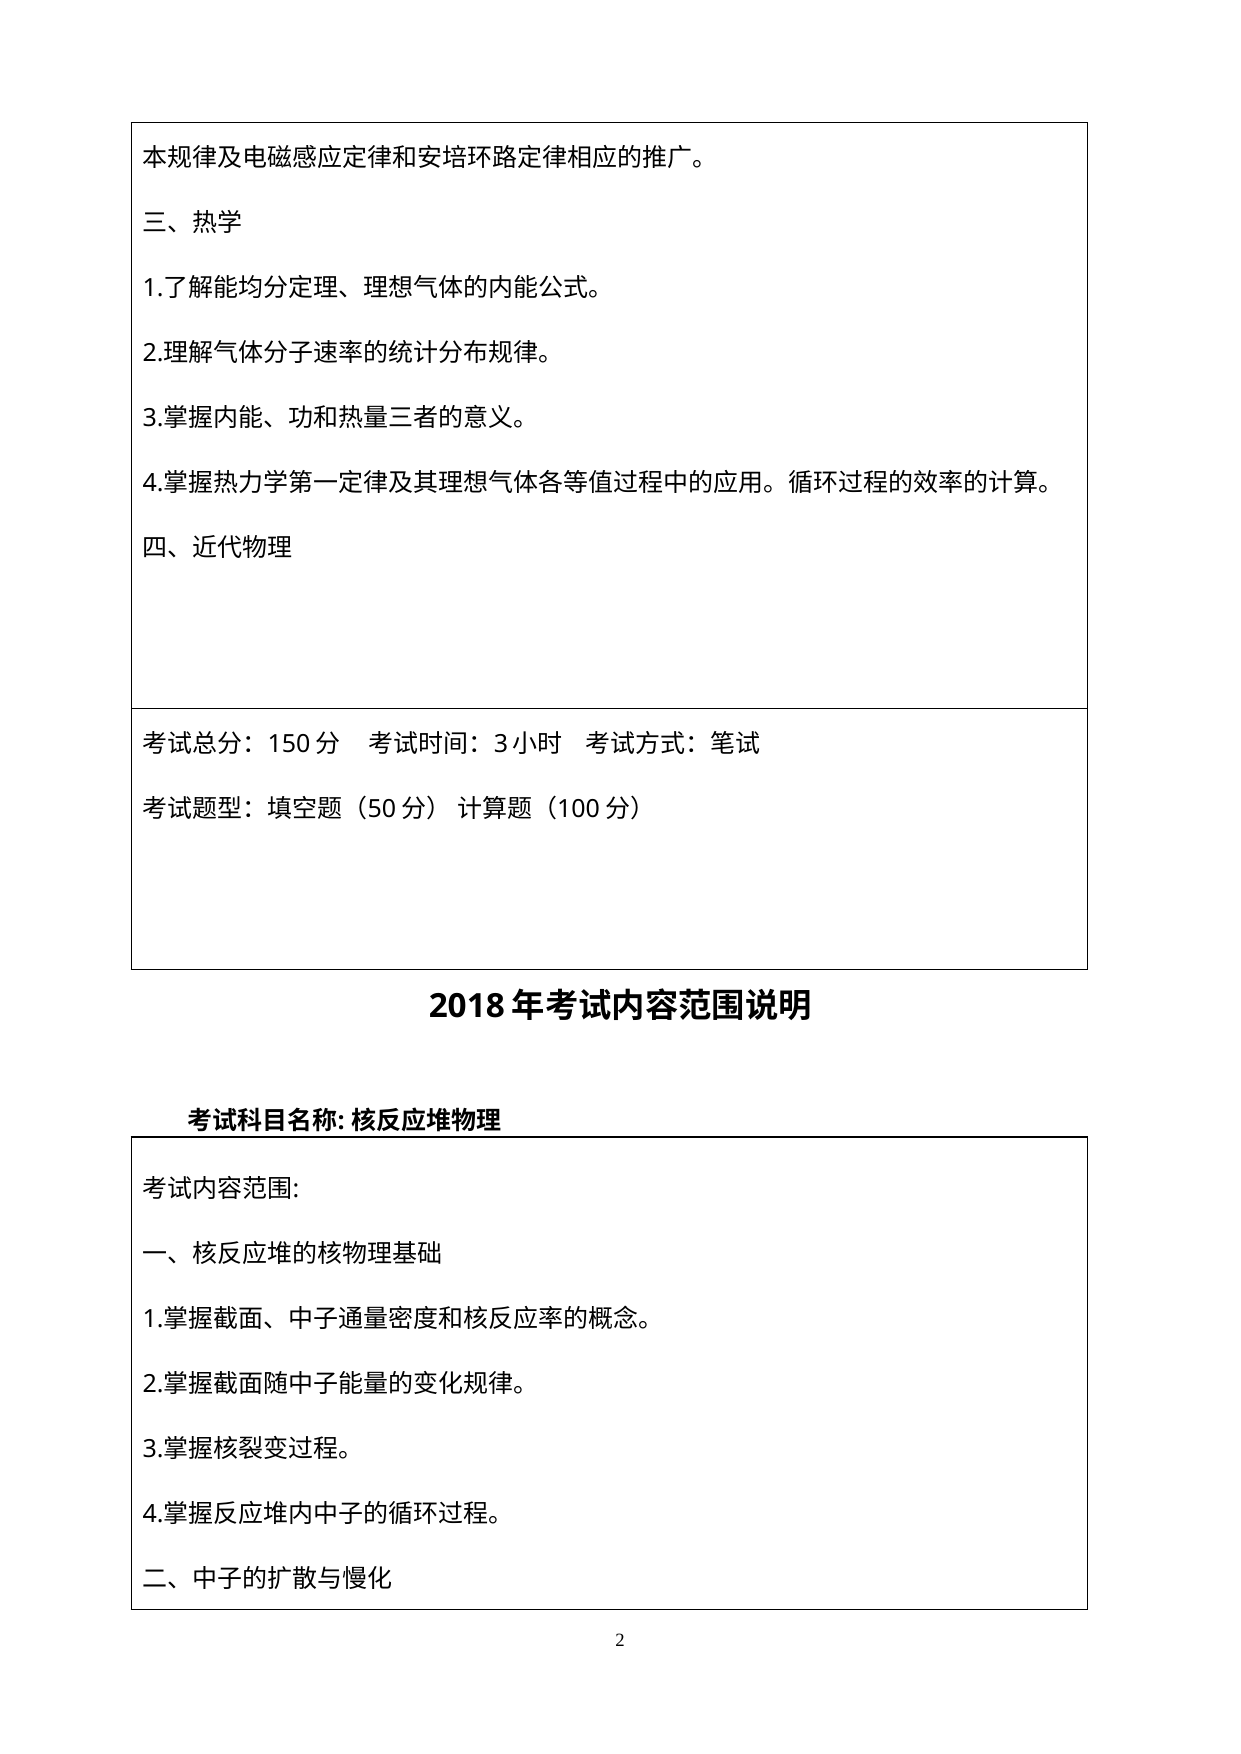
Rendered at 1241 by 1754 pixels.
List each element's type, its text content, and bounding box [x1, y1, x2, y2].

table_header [132, 123, 1087, 708]
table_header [132, 1138, 1087, 1609]
text 考试科目名称: 核反应堆物理 [187, 1100, 1052, 1136]
text 2018年考试内容范围说明 [187, 970, 1052, 1035]
table_cell 考试总分：150分 考试时间：3小时 考试方式：笔试 考试题型：填空题（50分） 计算题（100分） [132, 709, 1087, 969]
